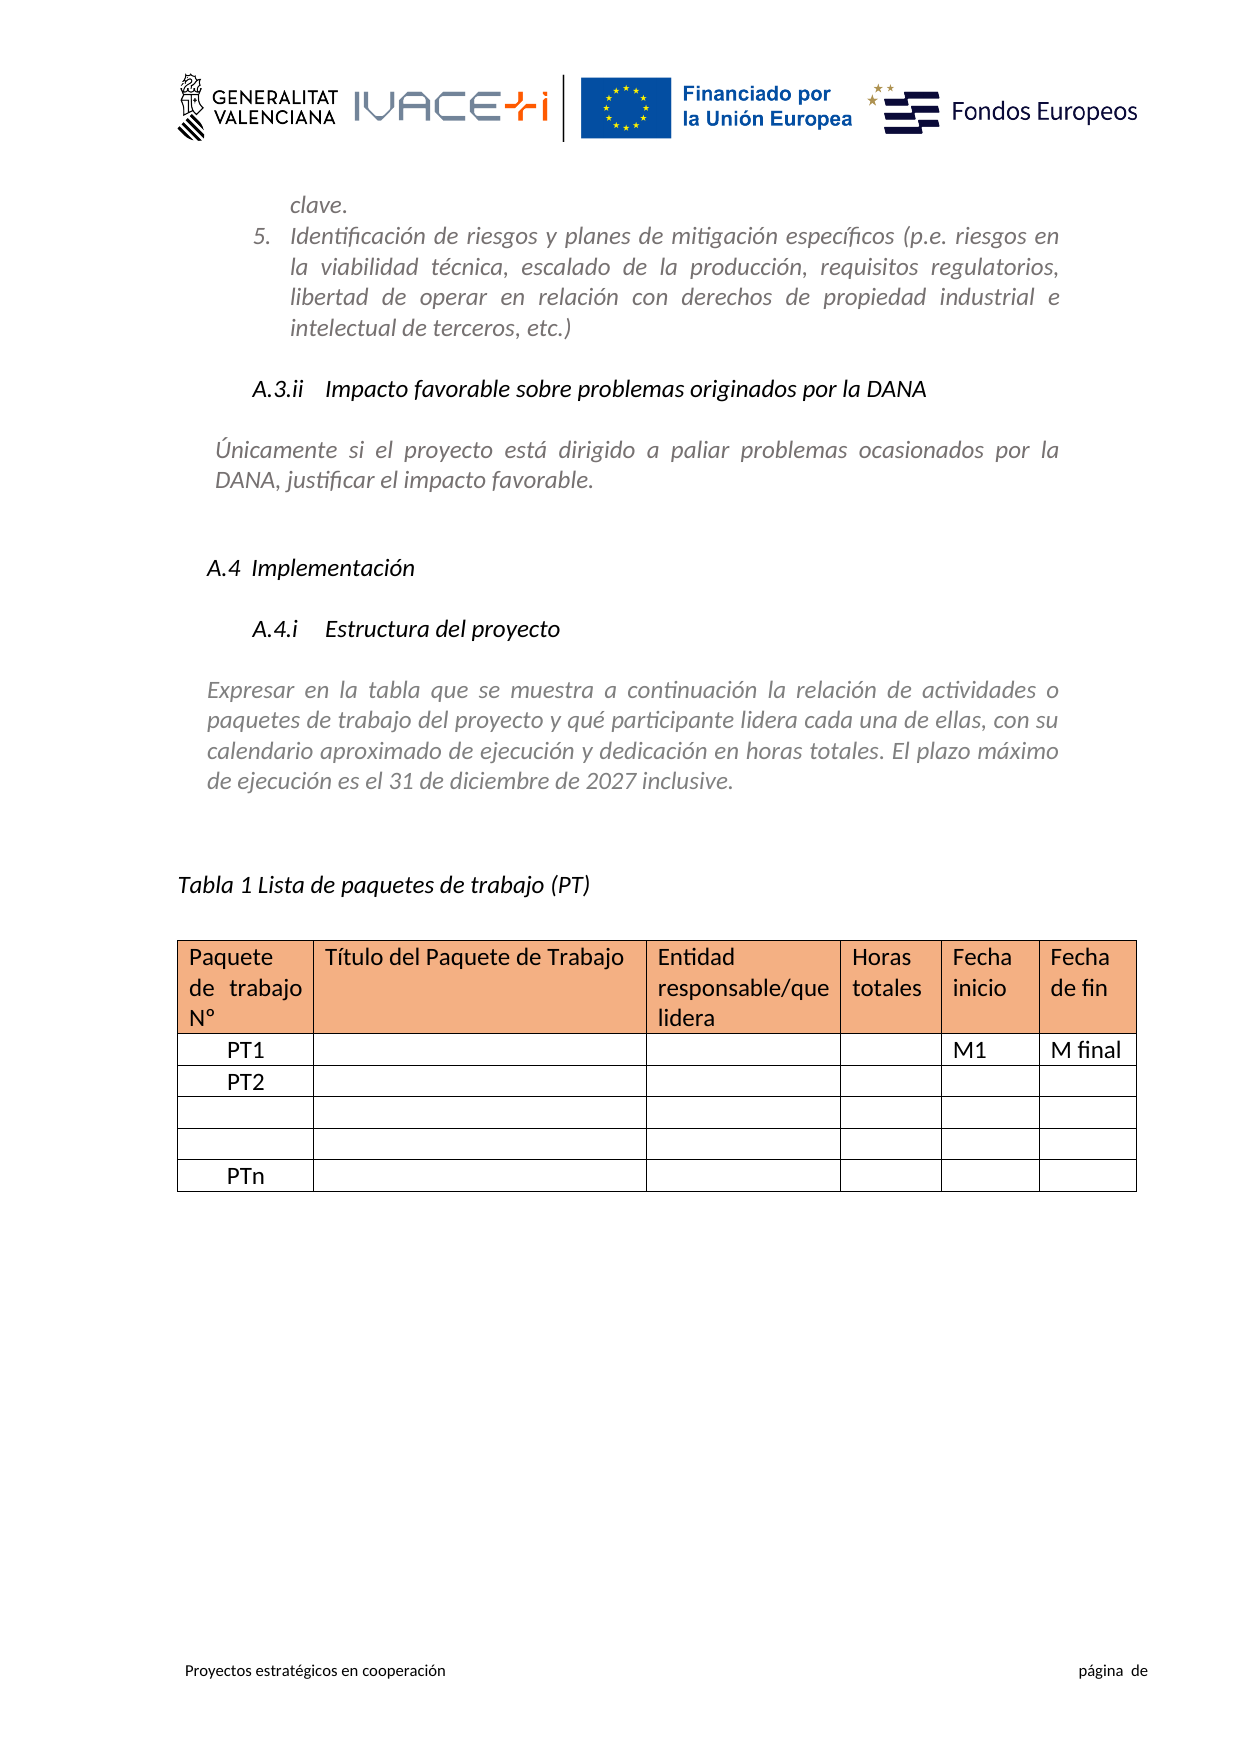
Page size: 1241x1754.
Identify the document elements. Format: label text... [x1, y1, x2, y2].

table_cell [314, 1129, 646, 1159]
table_cell M1 [942, 1034, 1039, 1064]
table_cell PT1 [178, 1034, 313, 1064]
text Expresar en la tabla que se muestra a continuación la relación de actividades o paquetes de trabajo del proyecto y qué participante lidera cada una de ellas, con su calendario aproximado de ejecución y dedicación en horas totales. El plazo máximo de ejecución es el 31 de diciembre de 2027 inclusive. [207, 674, 1063, 796]
table_cell [647, 1160, 840, 1191]
table_header Paquete de trabajo Nº [178, 941, 313, 1033]
table_cell [841, 1034, 941, 1064]
table_cell [841, 1160, 941, 1191]
table_cell [647, 1034, 840, 1064]
table_cell [841, 1129, 941, 1159]
table_cell M final [1040, 1034, 1136, 1064]
table_cell [1040, 1129, 1136, 1159]
table_cell [1040, 1066, 1136, 1096]
table_cell [841, 1066, 941, 1096]
table_cell [942, 1097, 1039, 1128]
table_cell [1040, 1160, 1136, 1191]
list Identificación de riesgos y planes de mitigación específicos (p.e. riesgos en la viabilidad técnica, escalado de la producción, requisitos regulatorios, libertad de operar en relación con derechos de propiedad industrial e intelectual de terceros, etc.) [252, 220, 1063, 342]
table_cell PT2 [178, 1066, 313, 1096]
table_cell [314, 1034, 646, 1064]
table_cell [178, 1129, 313, 1159]
table_header Título del Paquete de Trabajo [314, 941, 646, 1033]
table_cell [942, 1129, 1039, 1159]
table_cell [314, 1097, 646, 1128]
table_cell [841, 1097, 941, 1128]
text Estructura del proyecto [252, 613, 1063, 643]
list Recursos y actividades clave: necesidades de inversión, socios y proveedores clave. [252, 189, 1063, 220]
table_cell PTn [178, 1160, 313, 1191]
picture [177, 73, 1137, 142]
table_cell [314, 1066, 646, 1096]
table_cell [647, 1129, 840, 1159]
table_header Horas totales [841, 941, 941, 1033]
table_cell [942, 1066, 1039, 1096]
table_cell [647, 1097, 840, 1128]
table_header Entidad responsable/que lidera [647, 941, 840, 1033]
table_cell [178, 1097, 313, 1128]
text Implementación [207, 552, 1063, 582]
text Únicamente si el proyecto está dirigido a paliar problemas ocasionados por la DANA, justificar el impacto favorable. [215, 434, 1063, 495]
table_cell [942, 1160, 1039, 1191]
text Tabla 1 Lista de paquetes de trabajo (PT) [177, 869, 1137, 900]
table_header Fecha inicio [942, 941, 1039, 1033]
table_cell [314, 1160, 646, 1191]
table_header Fecha de fin [1040, 941, 1136, 1033]
table_cell [1040, 1097, 1136, 1128]
table_cell [647, 1066, 840, 1096]
text Impacto favorable sobre problemas originados por la DANA [252, 373, 1063, 403]
